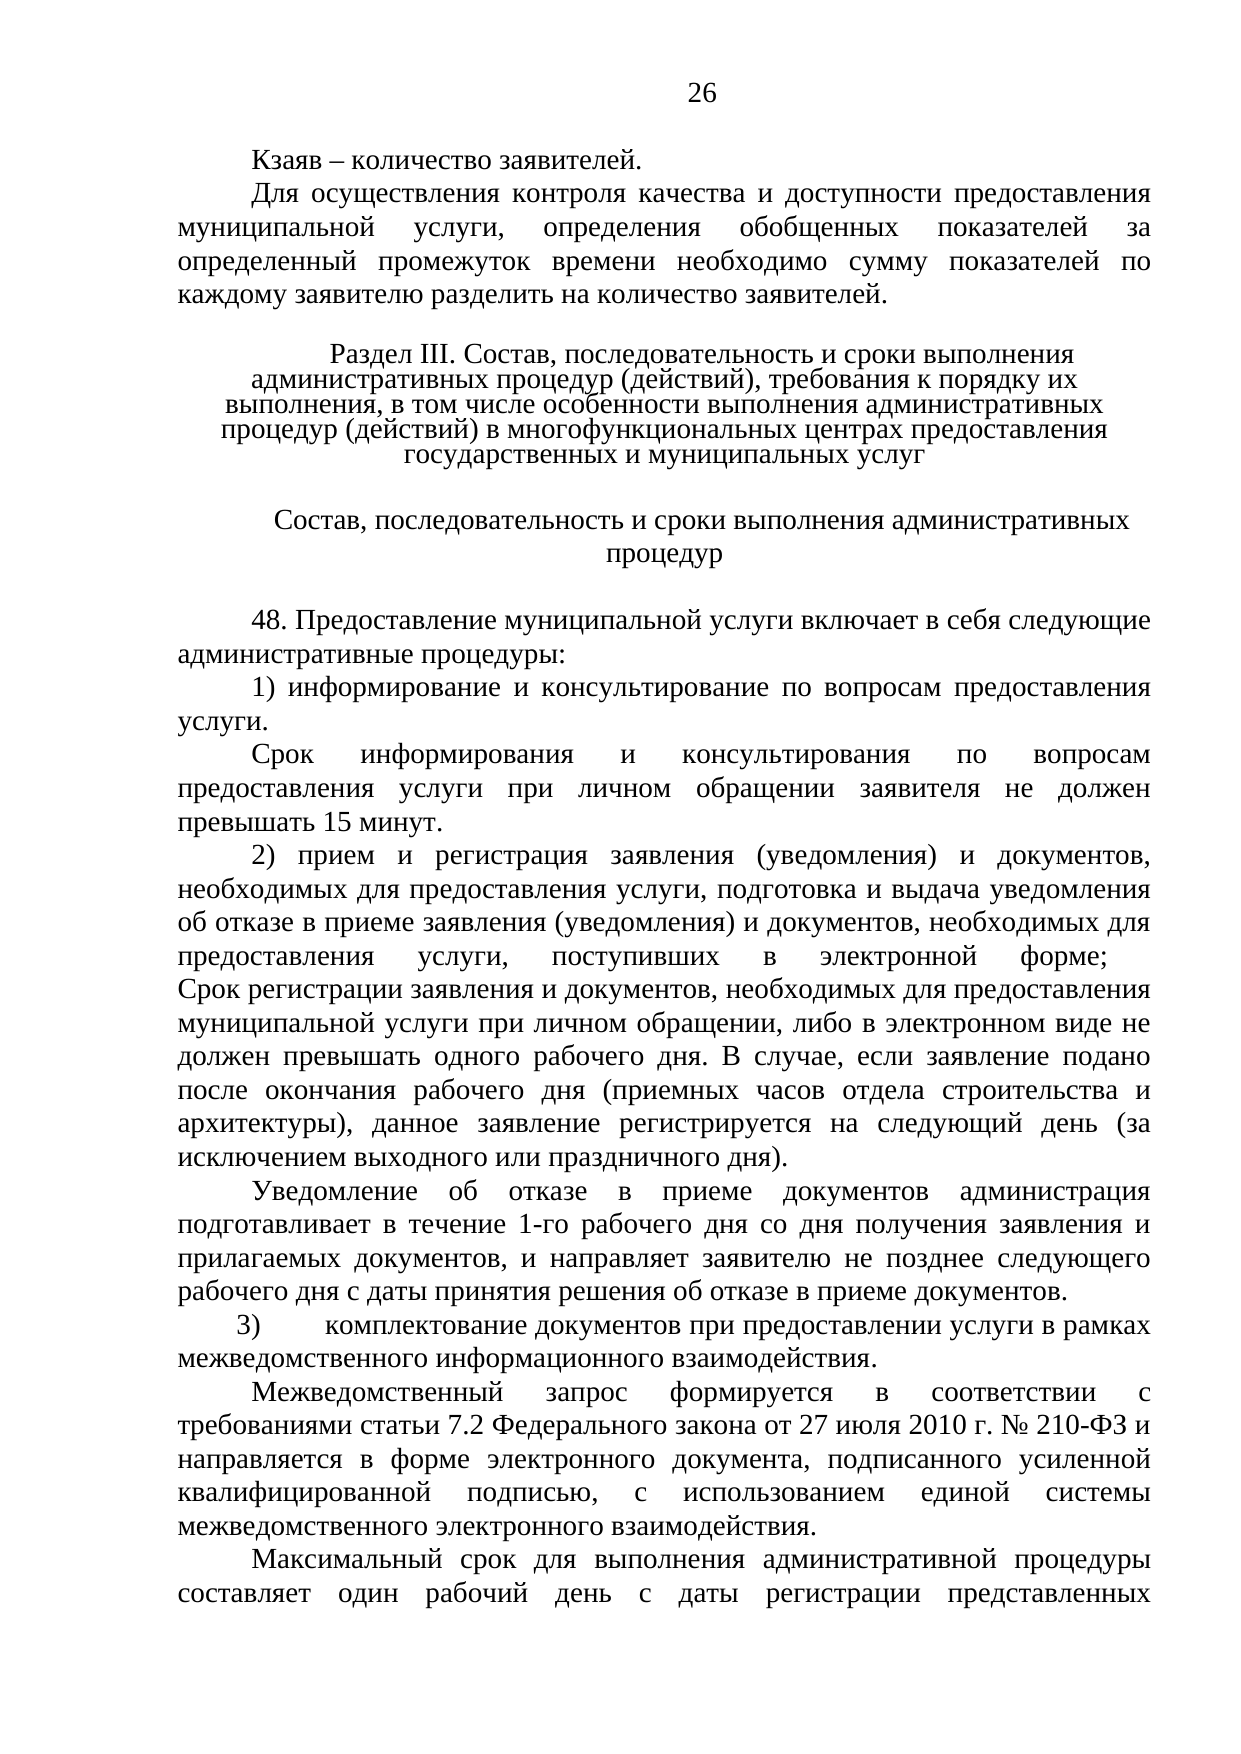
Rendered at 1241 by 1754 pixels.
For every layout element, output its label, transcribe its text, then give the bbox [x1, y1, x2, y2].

text 1) информирование и консультирование по вопросам предоставления услуги. [177, 669, 1152, 737]
text Срок информирования и консультирования по вопросам предоставления услуги при личном обращении заявителя не должен превышать 15 минут. [177, 737, 1152, 837]
text Состав, последовательность и сроки выполнения административных процедур [177, 502, 1152, 569]
text Для осуществления контроля качества и доступности предоставления муниципальной услуги, определения обобщенных показателей за определенный промежуток времени необходимо сумму показателей по каждому заявителю разделить на количество заявителей. [177, 176, 1152, 310]
list комплектование документов при предоставлении услуги в рамках межведомственного информационного взаимодействия. [177, 1307, 1152, 1374]
text Раздел III. Состав, последовательность и сроки выполнения административных процедур (действий), требования к порядку их выполнения, в том числе особенности выполнения административных процедур (действий) в многофункциональных центрах предоставления государственных и муниципальных услуг [177, 343, 1152, 468]
text 2) прием и регистрация заявления (уведомления) и документов, необходимых для предоставления услуги, подготовка и выдача уведомления об отказе в приеме заявления (уведомления) и документов, необходимых для предоставления услуги, поступивших в электронной форме; Срок регистрации заявления и документов, необходимых для предоставления муниципальной услуги при личном обращении, либо в электронном виде не должен превышать одного рабочего дня. В случае, если заявление подано после окончания рабочего дня (приемных часов отдела строительства и архитектуры), данное заявление регистрируется на следующий день (за исключением выходного или праздничного дня). [177, 837, 1152, 1173]
text Межведомственный запрос формируется в соответствии с требованиями статьи 7.2 Федерального закона от 27 июля 2010 г. № 210-ФЗ и направляется в форме электронного документа, подписанного усиленной квалифицированной подписью, с использованием единой системы межведомственного электронного взаимодействия. [177, 1374, 1152, 1542]
text 48. Предоставление муниципальной услуги включает в себя следующие административные процедуры: [177, 602, 1152, 669]
text Кзаяв – количество заявителей. [177, 142, 1152, 176]
text Уведомление об отказе в приеме документов администрация подготавливает в течение 1-го рабочего дня со дня получения заявления и прилагаемых документов, и направляет заявителю не позднее следующего рабочего дня с даты принятия решения об отказе в приеме документов. [177, 1173, 1152, 1307]
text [177, 1542, 1152, 1609]
